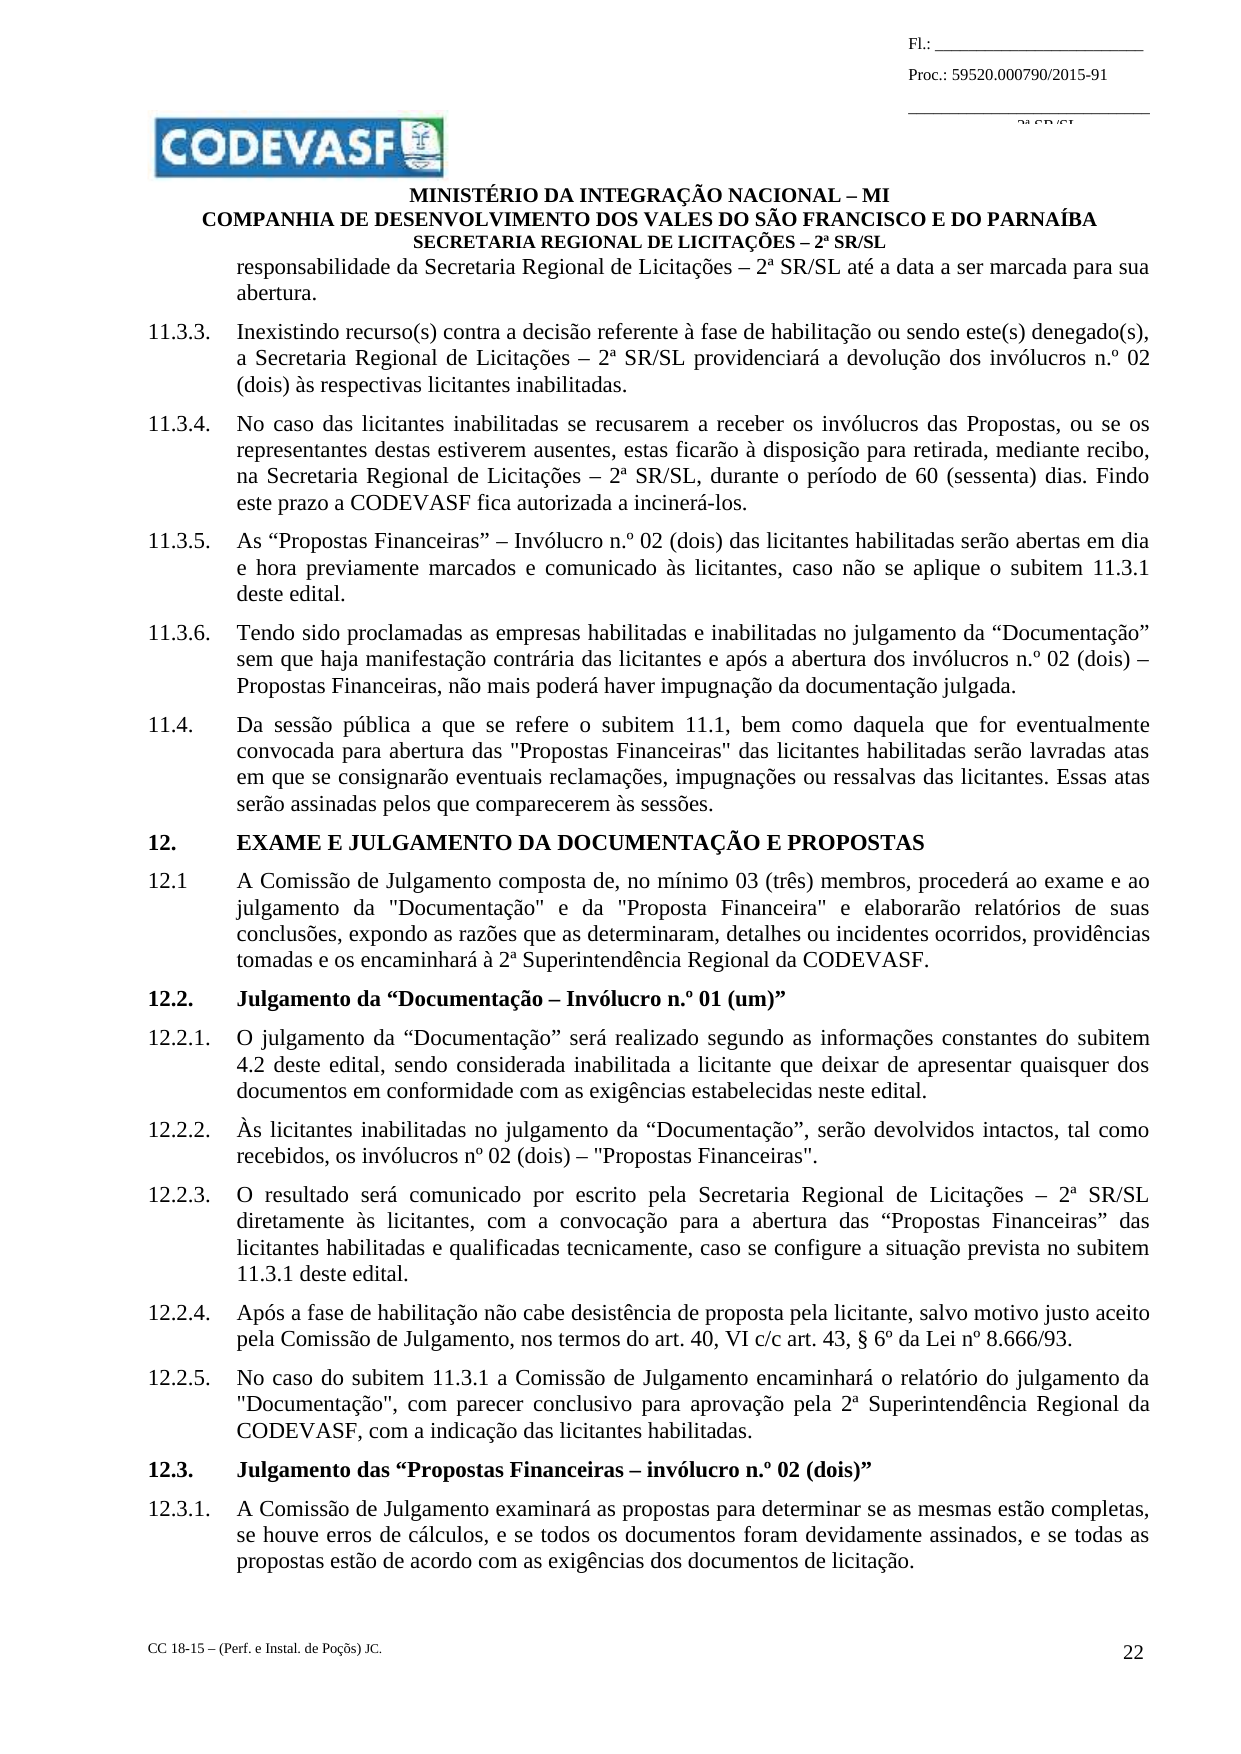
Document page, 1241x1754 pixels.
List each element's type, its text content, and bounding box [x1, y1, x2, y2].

list Às licitantes inabilitadas no julgamento da “Documentação”, serão devolvidos intactos, tal como recebidos, os invólucros nº 02 (dois) – "Propostas Financeiras". [148, 1116, 1152, 1168]
list O resultado será comunicado por escrito pela Secretaria Regional de Licitações – 2ª SR/SL diretamente às licitantes, com a convocação para a abertura das “Propostas Financeiras” das licitantes habilitadas e qualificadas tecnicamente, caso se configure a situação prevista no subitem 11.3.1 deste edital. [148, 1181, 1152, 1286]
list No caso do subitem 11.3.1 a Comissão de Julgamento encaminhará o relatório do julgamento da "Documentação", com parecer conclusivo para aprovação pela 2ª Superintendência Regional da CODEVASF, com a indicação das licitantes habilitadas. [148, 1364, 1152, 1443]
list A Comissão de Julgamento examinará as propostas para determinar se as mesmas estão completas, se houve erros de cálculos, e se todos os documentos foram devidamente assinados, e se todas as propostas estão de acordo com as exigências dos documentos de licitação. [148, 1494, 1152, 1574]
list O julgamento da “Documentação” será realizado segundo as informações constantes do subitem 4.2 deste edital, sendo considerada inabilitada a licitante que deixar de apresentar quaisquer dos documentos em conformidade com as exigências estabelecidas neste edital. [148, 1024, 1152, 1103]
picture [147, 110, 449, 184]
list Após a fase de habilitação não cabe desistência de proposta pela licitante, salvo motivo justo aceito pela Comissão de Julgamento, nos termos do art. 40, VI c/c art. 43, § 6º da Lei nº 8.666/93. [148, 1299, 1152, 1352]
list Julgamento das “Propostas Financeiras – invólucro n.º 02 (dois)” [148, 1456, 1152, 1482]
list Tendo sido proclamadas as empresas habilitadas e inabilitadas no julgamento da “Documentação” sem que haja manifestação contrária das licitantes e após a abertura dos invólucros n.º 02 (dois) – Propostas Financeiras, não mais poderá haver impugnação da documentação julgada. [148, 619, 1152, 698]
list EXAME E JULGAMENTO DA DOCUMENTAÇÃO E PROPOSTAS [148, 829, 1152, 855]
list A Comissão de Julgamento composta de, no mínimo 03 (três) membros, procederá ao exame e ao julgamento da "Documentação" e da "Proposta Financeira" e elaborarão relatórios de suas conclusões, expondo as razões que as determinaram, detalhes ou incidentes ocorridos, providências tomadas e os encaminhará à 2ª Superintendência Regional da CODEVASF. [148, 867, 1152, 973]
list Julgamento da “Documentação – Invólucro n.º 01 (um)” [148, 985, 1152, 1012]
list Inexistindo recurso(s) contra a decisão referente à fase de habilitação ou sendo este(s) denegado(s), a Secretaria Regional de Licitações – 2ª SR/SL providenciará a devolução dos invólucros n.º 02 (dois) às respectivas licitantes inabilitadas. [148, 318, 1152, 397]
list Da sessão pública a que se refere o subitem 11.1, bem como daquela que for eventualmente convocada para abertura das "Propostas Financeiras" das licitantes habilitadas serão lavradas atas em que se consignarão eventuais reclamações, impugnações ou ressalvas das licitantes. Essas atas serão assinadas pelos que comparecerem às sessões. [148, 711, 1152, 816]
list As “Propostas Financeiras” – Invólucro n.º 02 (dois) das licitantes habilitadas serão abertas em dia e hora previamente marcados e comunicado às licitantes, caso não se aplique o subitem 11.3.1 deste edital. [148, 528, 1152, 607]
list No caso das licitantes inabilitadas se recusarem a receber os invólucros das Propostas, ou se os representantes destas estiverem ausentes, estas ficarão à disposição para retirada, mediante recibo, na Secretaria Regional de Licitações – 2ª SR/SL, durante o período de 60 (sessenta) dias. Findo este prazo a CODEVASF fica autorizada a incinerá-los. [148, 410, 1152, 515]
